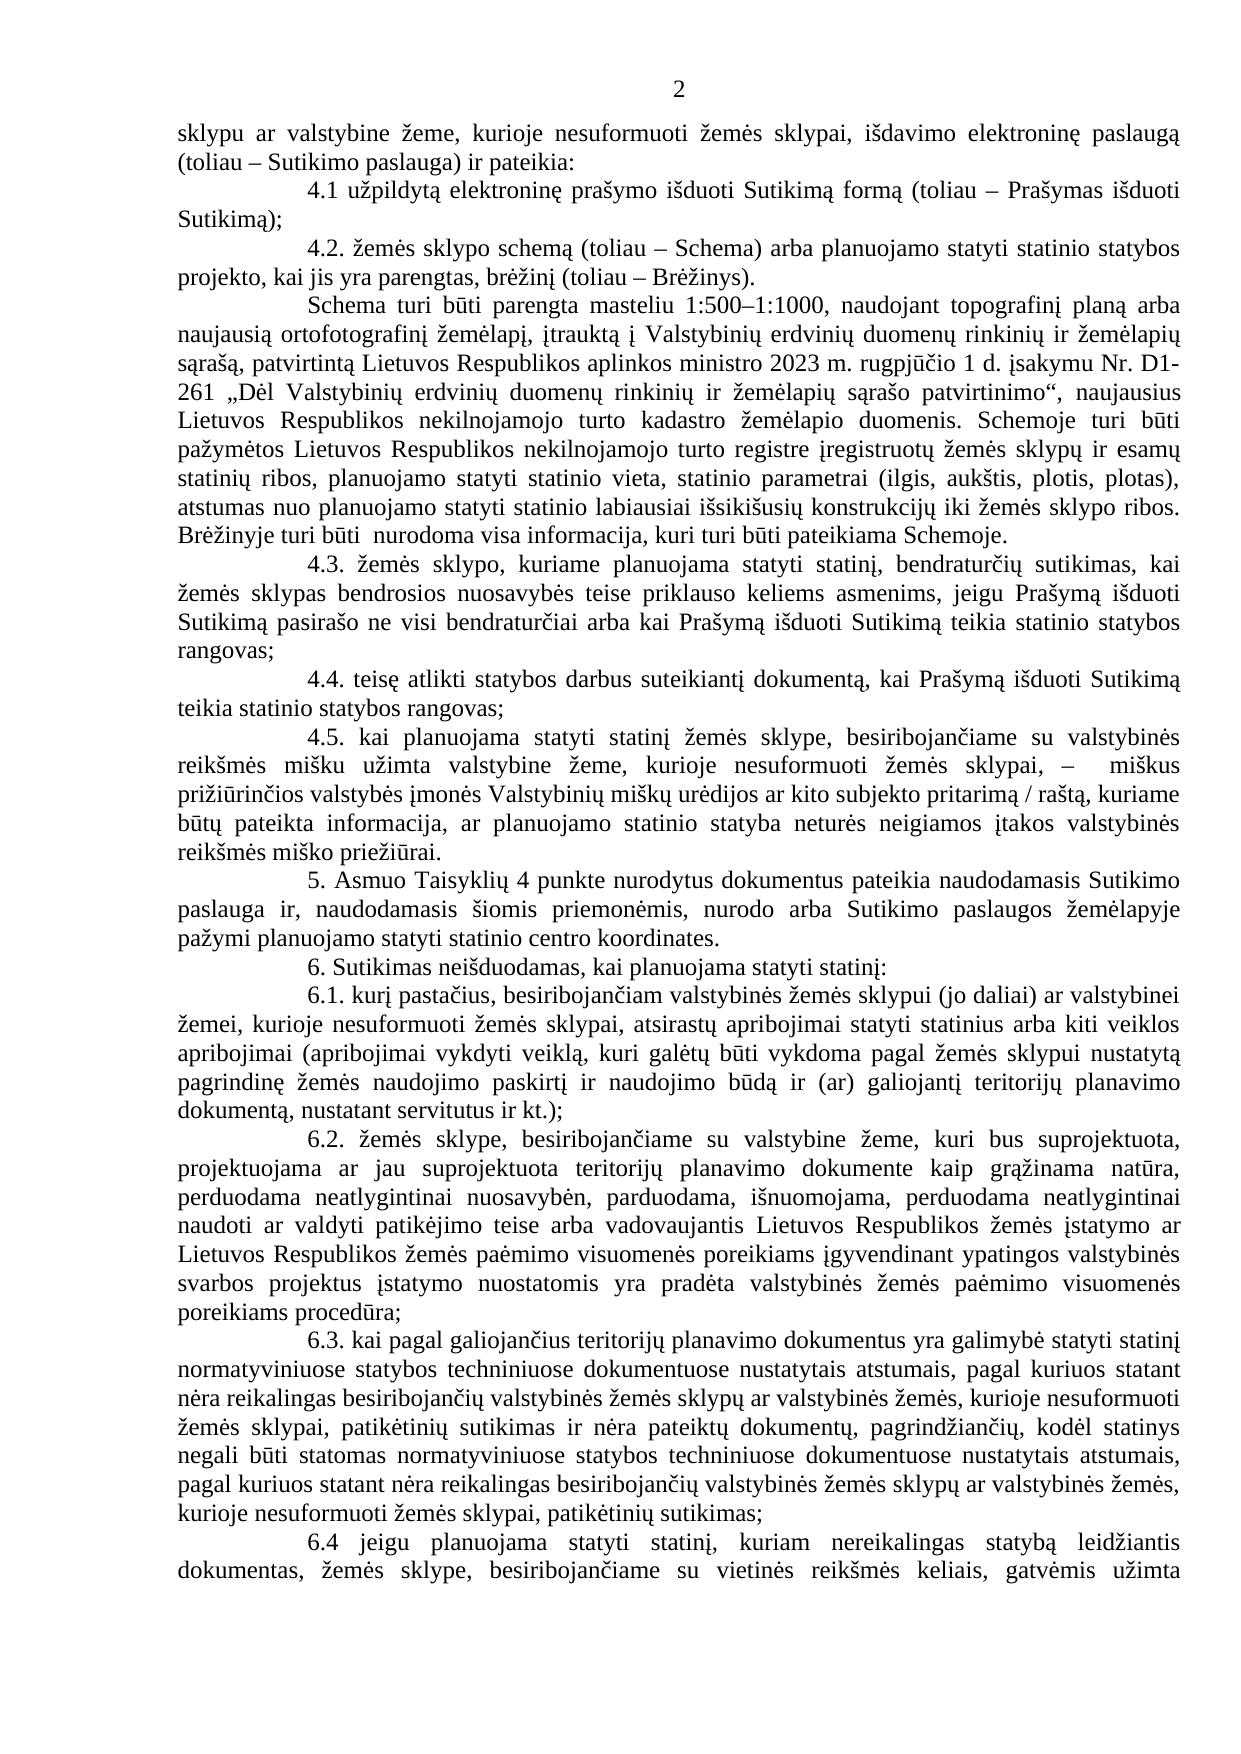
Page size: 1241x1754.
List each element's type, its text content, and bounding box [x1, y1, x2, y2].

text 6.3. kai pagal galiojančius teritorijų planavimo dokumentus yra galimybė statyti statinį normatyviniuose statybos techniniuose dokumentuose nustatytais atstumais, pagal kuriuos statant nėra reikalingas besiribojančių valstybinės žemės sklypų ar valstybinės žemės, kurioje nesuformuoti žemės sklypai, patikėtinių sutikimas ir nėra pateiktų dokumentų, pagrindžiančių, kodėl statinys negali būti statomas normatyviniuose statybos techniniuose dokumentuose nustatytais atstumais, pagal kuriuos statant nėra reikalingas besiribojančių valstybinės žemės sklypų ar valstybinės žemės, kurioje nesuformuoti žemės sklypai, patikėtinių sutikimas; [177, 1326, 1181, 1527]
text Schema turi būti parengta masteliu 1:500–1:1000, naudojant topografinį planą arba naujausią ortofotografinį žemėlapį, įtrauktą į Valstybinių erdvinių duomenų rinkinių ir žemėlapių sąrašą, patvirtintą Lietuvos Respublikos aplinkos ministro 2023 m. rugpjūčio 1 d. įsakymu Nr. D1-261 „Dėl Valstybinių erdvinių duomenų rinkinių ir žemėlapių sąrašo patvirtinimo“, naujausius Lietuvos Respublikos nekilnojamojo turto kadastro žemėlapio duomenis. Schemoje turi būti pažymėtos Lietuvos Respublikos nekilnojamojo turto registre įregistruotų žemės sklypų ir esamų statinių ribos, planuojamo statyti statinio vieta, statinio parametrai (ilgis, aukštis, plotis, plotas), atstumas nuo planuojamo statyti statinio labiausiai išsikišusių konstrukcijų iki žemės sklypo ribos. Brėžinyje turi būti nurodoma visa informacija, kuri turi būti pateikiama Schemoje. [177, 291, 1181, 549]
text 4.5. kai planuojama statyti statinį žemės sklype, besiribojančiame su valstybinės reikšmės mišku užimta valstybine žeme, kurioje nesuformuoti žemės sklypai, – miškus prižiūrinčios valstybės įmonės Valstybinių miškų urėdijos ar kito subjekto pritarimą / raštą, kuriame būtų pateikta informacija, ar planuojamo statinio statyba neturės neigiamos įtakos valstybinės reikšmės miško priežiūrai. [177, 722, 1181, 866]
text 4.4. teisę atlikti statybos darbus suteikiantį dokumentą, kai Prašymą išduoti Sutikimą teikia statinio statybos rangovas; [177, 664, 1181, 722]
text 4.3. žemės sklypo, kuriame planuojama statyti statinį, bendraturčių sutikimas, kai žemės sklypas bendrosios nuosavybės teise priklauso keliems asmenims, jeigu Prašymą išduoti Sutikimą pasirašo ne visi bendraturčiai arba kai Prašymą išduoti Sutikimą teikia statinio statybos rangovas; [177, 549, 1181, 664]
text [177, 118, 1181, 176]
text 4.2. žemės sklypo schemą (toliau – Schema) arba planuojamo statyti statinio statybos projekto, kai jis yra parengtas, brėžinį (toliau – Brėžinys). [177, 233, 1181, 291]
text 4.1 užpildytą elektroninę prašymo išduoti Sutikimą formą (toliau – Prašymas išduoti Sutikimą); [177, 176, 1181, 233]
text 5. Asmuo Taisyklių 4 punkte nurodytus dokumentus pateikia naudodamasis Sutikimo paslauga ir, naudodamasis šiomis priemonėmis, nurodo arba Sutikimo paslaugos žemėlapyje pažymi planuojamo statyti statinio centro koordinates. [177, 866, 1181, 952]
text 6.2. žemės sklype, besiribojančiame su valstybine žeme, kuri bus suprojektuota, projektuojama ar jau suprojektuota teritorijų planavimo dokumente kaip grąžinama natūra, perduodama neatlygintinai nuosavybėn, parduodama, išnuomojama, perduodama neatlygintinai naudoti ar valdyti patikėjimo teise arba vadovaujantis Lietuvos Respublikos žemės įstatymo ar Lietuvos Respublikos žemės paėmimo visuomenės poreikiams įgyvendinant ypatingos valstybinės svarbos projektus įstatymo nuostatomis yra pradėta valstybinės žemės paėmimo visuomenės poreikiams procedūra; [177, 1124, 1181, 1326]
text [177, 1527, 1181, 1584]
text 6. Sutikimas neišduodamas, kai planuojama statyti statinį: [177, 952, 1181, 981]
text 6.1. kurį pastačius, besiribojančiam valstybinės žemės sklypui (jo daliai) ar valstybinei žemei, kurioje nesuformuoti žemės sklypai, atsirastų apribojimai statyti statinius arba kiti veiklos apribojimai (apribojimai vykdyti veiklą, kuri galėtų būti vykdoma pagal žemės sklypui nustatytą pagrindinę žemės naudojimo paskirtį ir naudojimo būdą ir (ar) galiojantį teritorijų planavimo dokumentą, nustatant servitutus ir kt.); [177, 981, 1181, 1124]
